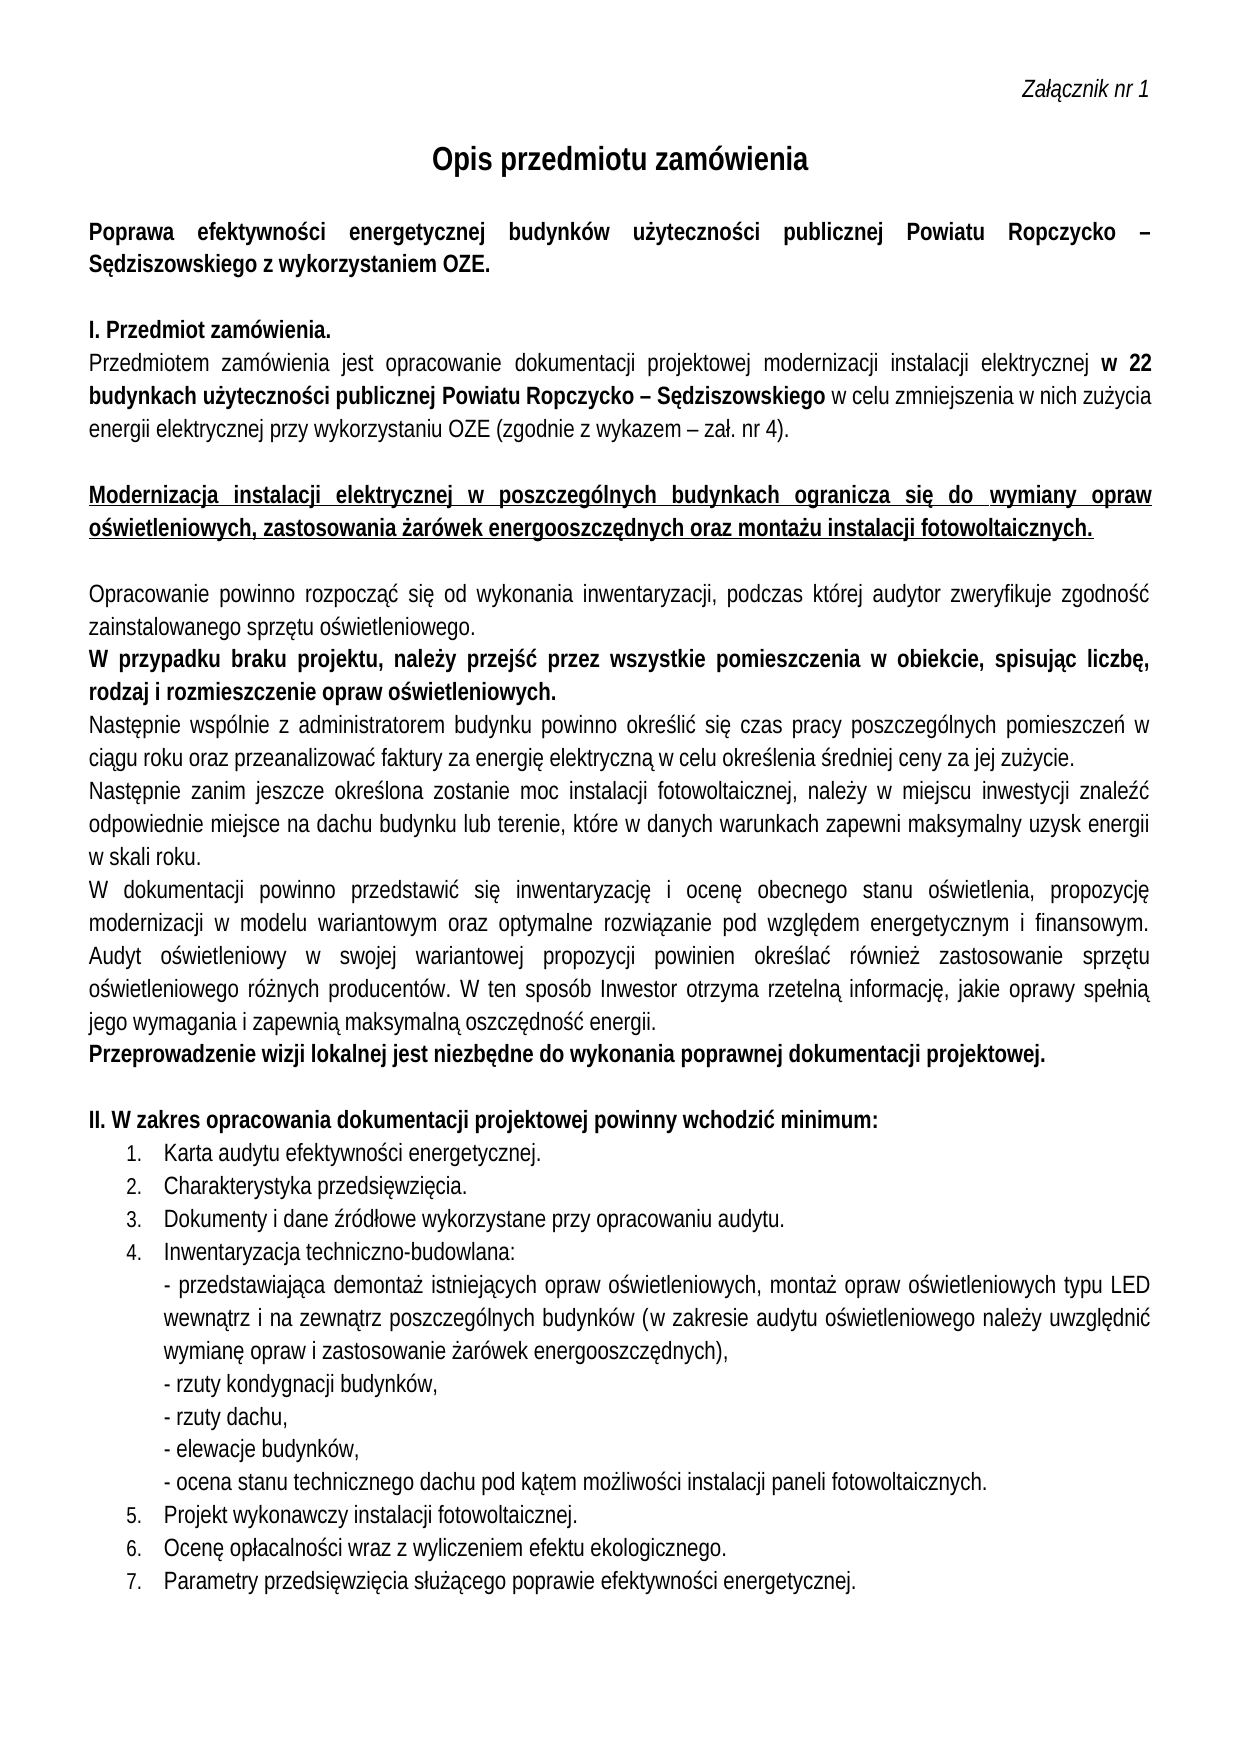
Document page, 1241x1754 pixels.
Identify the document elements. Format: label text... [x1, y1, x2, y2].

list - rzuty kondygnacji budynków, [164, 1369, 1152, 1397]
list Karta audytu efektywności energetycznej. [126, 1138, 1152, 1167]
text Załącznik nr 1 [89, 74, 1152, 102]
text Opracowanie powinno rozpocząć się od wykonania inwentaryzacji, podczas której audytor zweryfikuje zgodność zainstalowanego sprzętu oświetleniowego. [89, 579, 1152, 640]
text Przeprowadzenie wizji lokalnej jest niezbędne do wykonania poprawnej dokumentacji projektowej. [89, 1039, 1152, 1068]
text I. Przedmiot zamówienia. [89, 315, 1152, 344]
list Ocenę opłacalności wraz z wyliczeniem efektu ekologicznego. [126, 1533, 1152, 1562]
text Poprawa efektywności energetycznej budynków użyteczności publicznej Powiatu Ropczycko – Sędziszowskiego z wykorzystaniem OZE. [89, 217, 1152, 278]
list - przedstawiająca demontaż istniejących opraw oświetleniowych, montaż opraw oświetleniowych typu LED wewnątrz i na zewnątrz poszczególnych budynków (w zakresie audytu oświetleniowego należy uwzględnić wymianę opraw i zastosowanie żarówek energooszczędnych), [164, 1270, 1152, 1364]
list Parametry przedsięwzięcia służącego poprawie efektywności energetycznej. [126, 1566, 1152, 1595]
text Następnie wspólnie z administratorem budynku powinno określić się czas pracy poszczególnych pomieszczeń w ciągu roku oraz przeanalizować faktury za energię elektryczną w celu określenia średniej ceny za jej zużycie. [89, 710, 1152, 772]
list Projekt wykonawczy instalacji fotowoltaicznej. [126, 1500, 1152, 1529]
text Modernizacja instalacji elektrycznej w poszczególnych budynkach ogranicza się do wymiany opraw oświetleniowych, zastosowania żarówek energooszczędnych oraz montażu instalacji fotowoltaicznych. [89, 480, 1152, 541]
text Opis przedmiotu zamówienia [89, 140, 1152, 178]
text II. W zakres opracowania dokumentacji projektowej powinny wchodzić minimum: [89, 1105, 1152, 1134]
text Przedmiotem zamówienia jest opracowanie dokumentacji projektowej modernizacji instalacji elektrycznej w 22 budynkach użyteczności publicznej Powiatu Ropczycko – Sędziszowskiego w celu zmniejszenia w nich zużycia energii elektrycznej przy wykorzystaniu OZE (zgodnie z wykazem – zał. nr 4). [89, 348, 1152, 443]
list Dokumenty i dane źródłowe wykorzystane przy opracowaniu audytu. [126, 1204, 1152, 1233]
list - elewacje budynków, [164, 1434, 1152, 1463]
list - rzuty dachu, [164, 1402, 1152, 1430]
text W przypadku braku projektu, należy przejść przez wszystkie pomieszczenia w obiekcie, spisując liczbę, rodzaj i rozmieszczenie opraw oświetleniowych. [89, 644, 1152, 706]
text Następnie zanim jeszcze określona zostanie moc instalacji fotowoltaicznej, należy w miejscu inwestycji znaleźć odpowiednie miejsce na dachu budynku lub terenie, które w danych warunkach zapewni maksymalny uzysk energii w skali roku. [89, 776, 1152, 871]
list Charakterystyka przedsięwzięcia. [126, 1171, 1152, 1200]
list Inwentaryzacja techniczno-budowlana: [126, 1237, 1152, 1266]
list - ocena stanu technicznego dachu pod kątem możliwości instalacji paneli fotowoltaicznych. [164, 1467, 1152, 1496]
text W dokumentacji powinno przedstawić się inwentaryzację i ocenę obecnego stanu oświetlenia, propozycję modernizacji w modelu wariantowym oraz optymalne rozwiązanie pod względem energetycznym i finansowym. Audyt oświetleniowy w swojej wariantowej propozycji powinien określać również zastosowanie sprzętu oświetleniowego różnych producentów. W ten sposób Inwestor otrzyma rzetelną informację, jakie oprawy spełnią jego wymagania i zapewnią maksymalną oszczędność energii. [89, 875, 1152, 1035]
